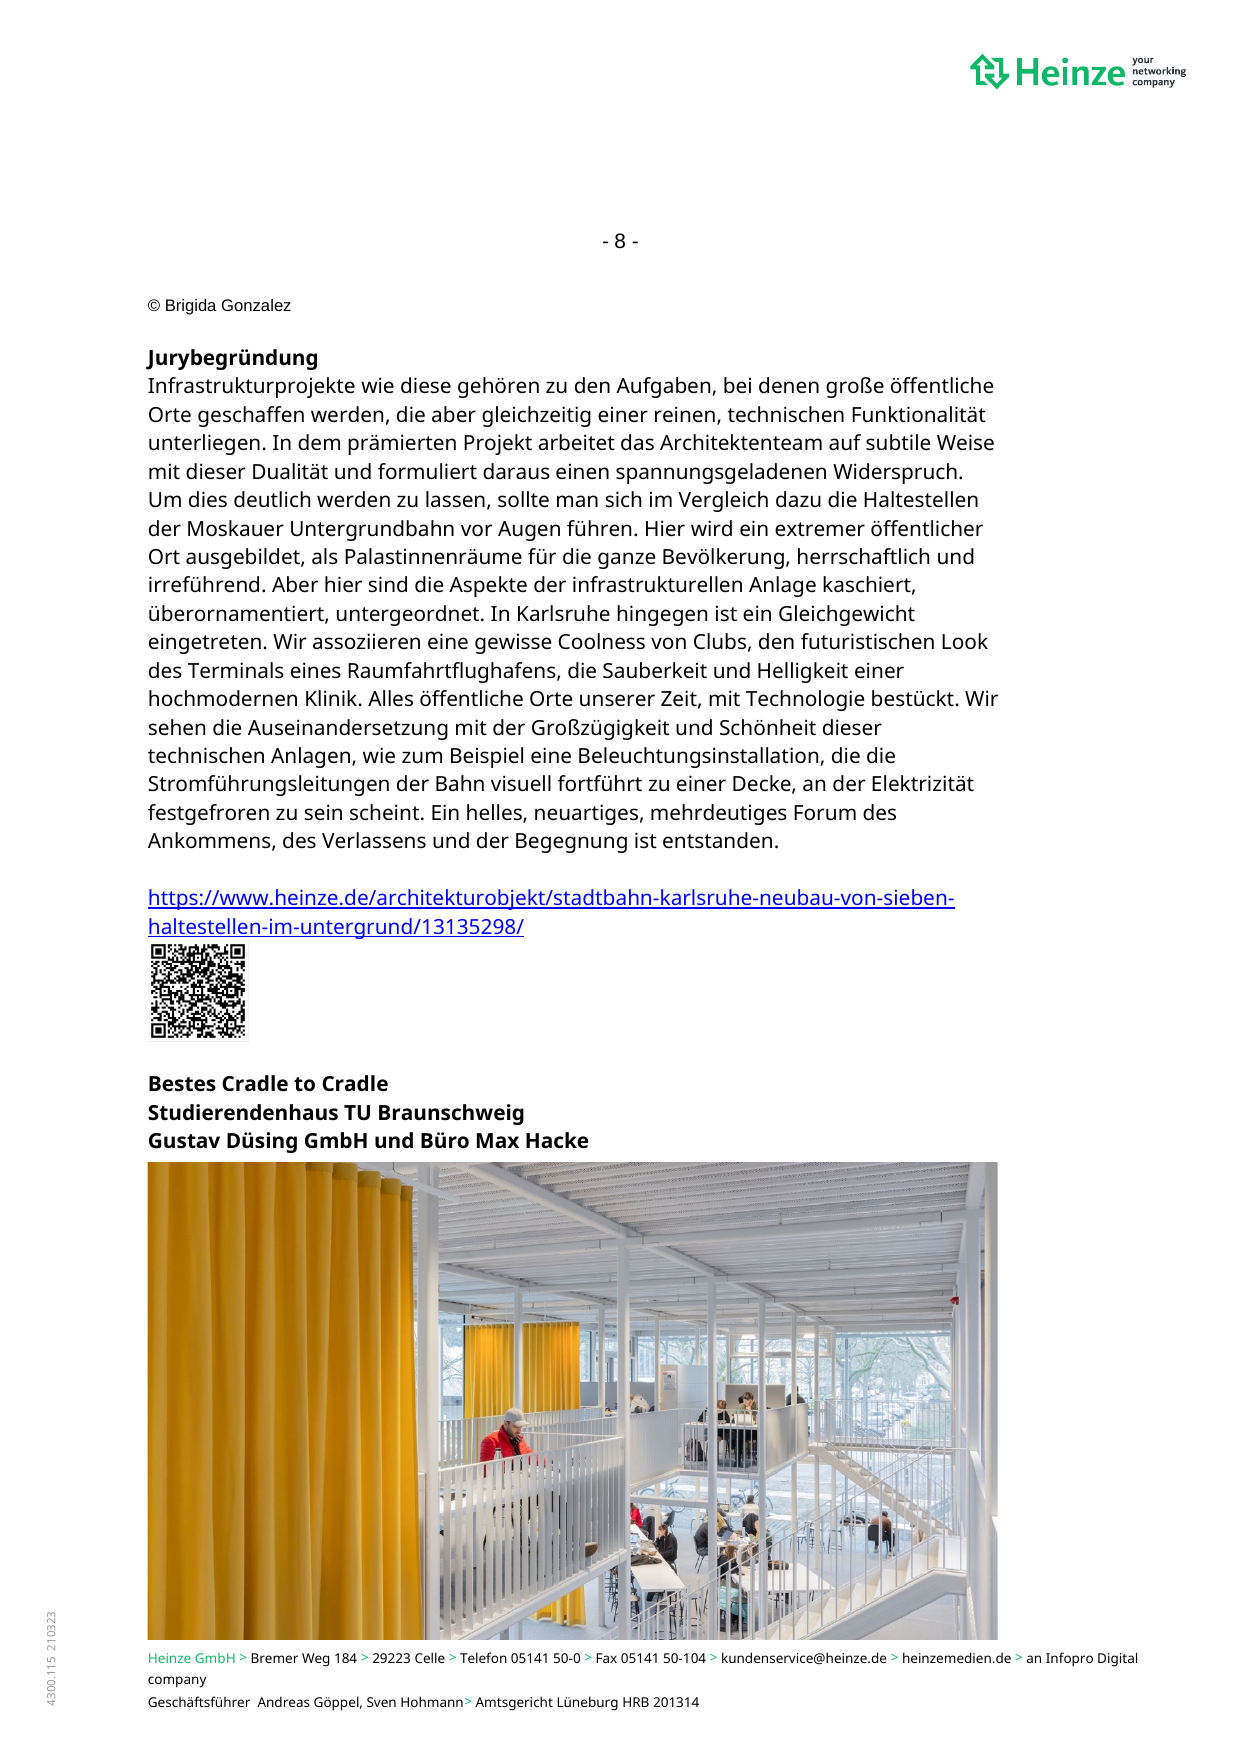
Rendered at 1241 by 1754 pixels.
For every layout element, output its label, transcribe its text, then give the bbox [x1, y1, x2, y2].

text https://www.heinze.de/architekturobjekt/stadtbahn-karlsruhe-neubau-von-sieben-haltestellen-im-untergrund/13135298/ [148, 883, 1004, 940]
text © Brigida Gonzalez Jurybegründung [148, 295, 1004, 371]
text Infrastrukturprojekte wie diese gehören zu den Aufgaben, bei denen große öffentliche Orte geschaffen werden, die aber gleichzeitig einer reinen, technischen Funktionalität unterliegen. In dem prämierten Projekt arbeitet das Architektenteam auf subtile Weise mit dieser Dualität und formuliert daraus einen spannungsgeladenen Widerspruch. Um dies deutlich werden zu lassen, sollte man sich im Vergleich dazu die Haltestellen der Moskauer Untergrundbahn vor Augen führen. Hier wird ein extremer öffentlicher Ort ausgebildet, als Palastinnenräume für die ganze Bevölkerung, herrschaftlich und irreführend. Aber hier sind die Aspekte der infrastrukturellen Anlage kaschiert, überornamentiert, untergeordnet. In Karlsruhe hingegen ist ein Gleichgewicht eingetreten. Wir assoziieren eine gewisse Coolness von Clubs, den futuristischen Look des Terminals eines Raumfahrtflughafens, die Sauberkeit und Helligkeit einer hochmodernen Klinik. Alles öffentliche Orte unserer Zeit, mit Technologie bestückt. Wir sehen die Auseinandersetzung mit der Großzügigkeit und Schönheit dieser technischen Anlagen, wie zum Beispiel eine Beleuchtungsinstallation, die die Stromführungsleitungen der Bahn visuell fortführt zu einer Decke, an der Elektrizität festgefroren zu sein scheint. Ein helles, neuartiges, mehrdeutiges Forum des Ankommens, des Verlassens und der Begegnung ist entstanden. [148, 371, 1004, 883]
picture [147, 1162, 997, 1639]
text Bestes Cradle to Cradle Studierendenhaus TU Braunschweig Gustav Düsing GmbH und Büro Max Hacke © Iwan Baan [148, 1041, 1004, 1155]
